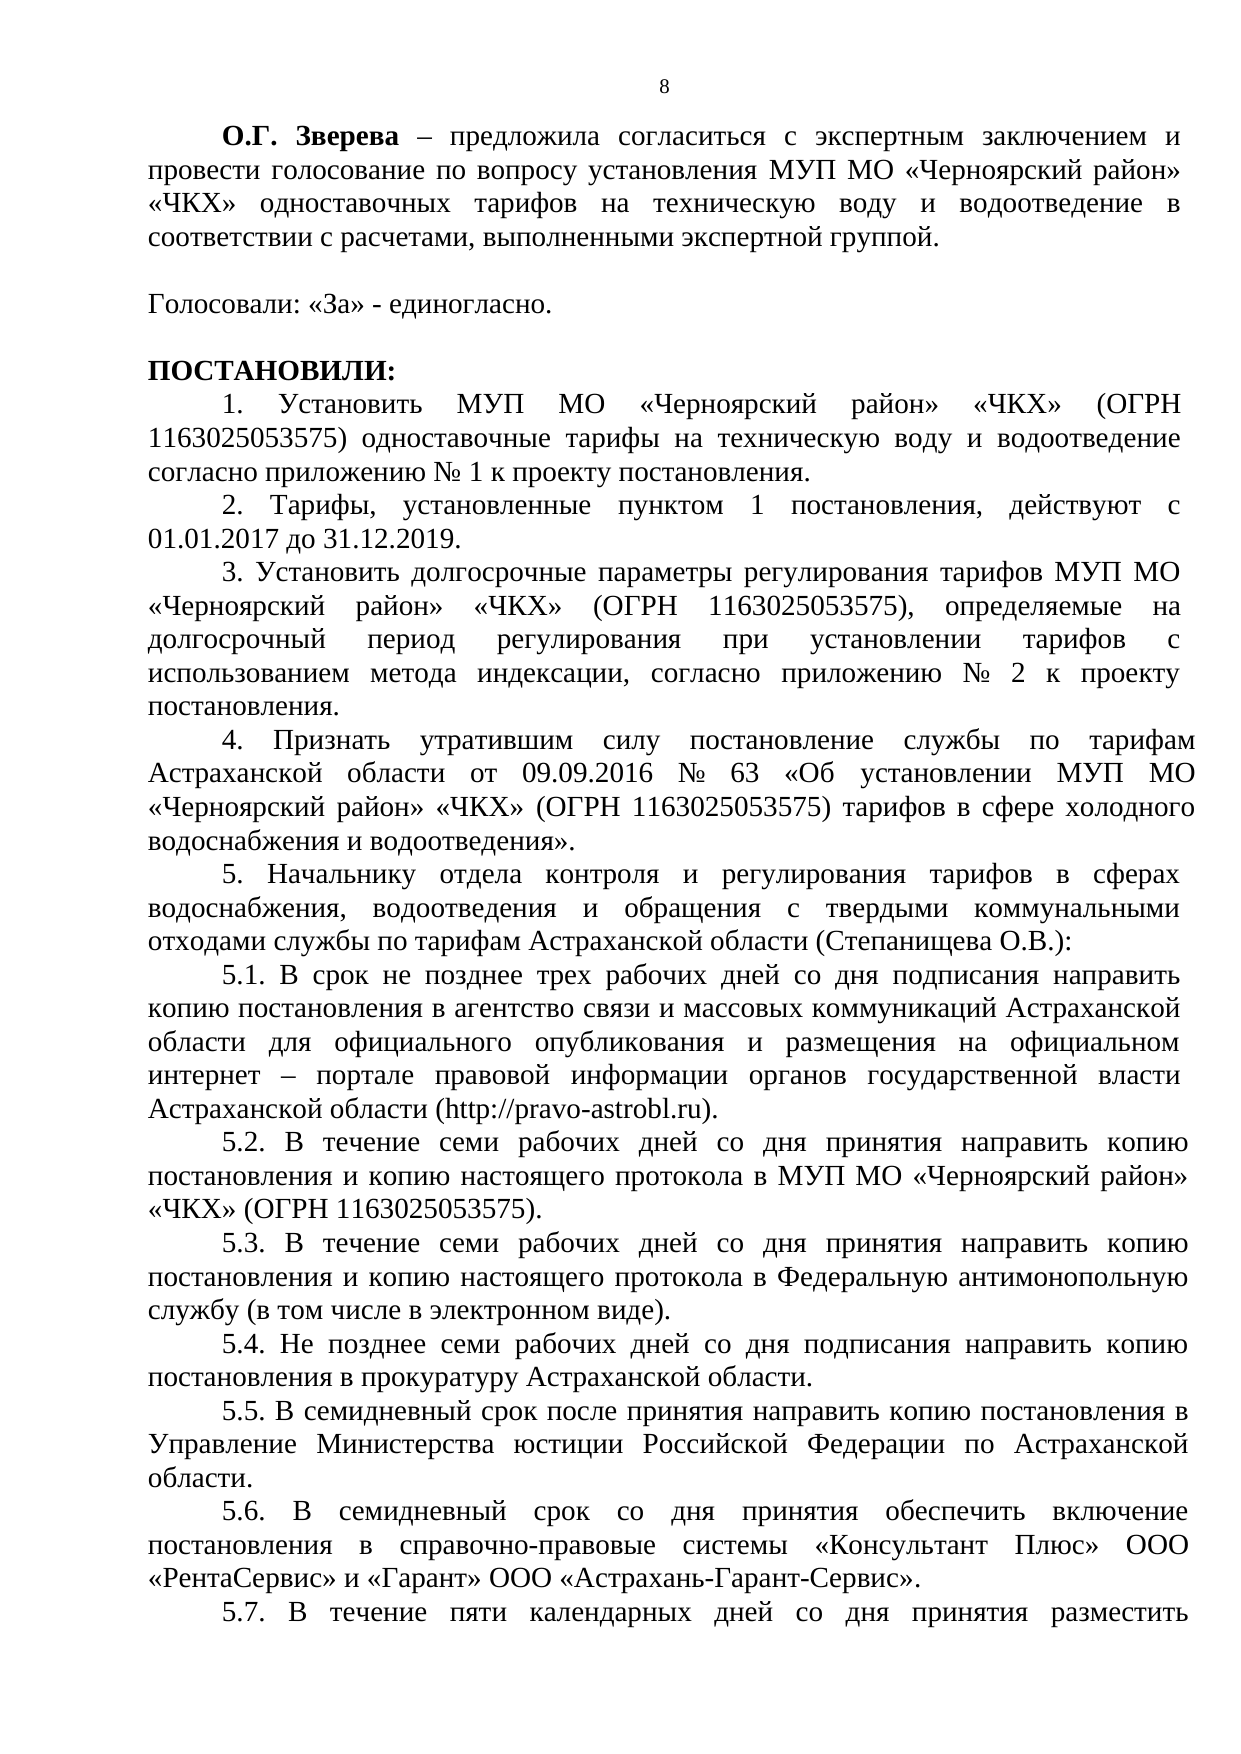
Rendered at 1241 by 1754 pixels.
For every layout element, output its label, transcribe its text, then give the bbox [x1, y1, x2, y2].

text 3. Установить долгосрочные параметры регулирования тарифов МУП МО «Черноярский район» «ЧКХ» (ОГРН 1163025053575), определяемые на долгосрочный период регулирования при установлении тарифов с использованием метода индексации, согласно приложению № 2 к проекту постановления. [148, 554, 1181, 722]
text 2. Тарифы, установленные пунктом 1 постановления, действуют с 01.01.2017 до 31.12.2019. [148, 487, 1181, 554]
text 5.3. В течение семи рабочих дней со дня принятия направить копию постановления и копию настоящего протокола в Федеральную антимонопольную службу (в том числе в электронном виде). [148, 1225, 1189, 1326]
text 4. Признать утратившим силу постановление службы по тарифам Астраханской области от 09.09.2016 № 63 «Об установлении МУП МО «Черноярский район» «ЧКХ» (ОГРН 1163025053575) тарифов в сфере холодного водоснабжения и водоотведения». [148, 722, 1196, 856]
text 5.6. В семидневный срок со дня принятия обеспечить включение постановления в справочно-правовые системы «Консультант Плюс» ООО «РентаСервис» и «Гарант» ООО «Астрахань-Гарант-Сервис». [148, 1493, 1189, 1594]
text 1. Установить МУП МО «Черноярский район» «ЧКХ» (ОГРН 1163025053575) одноставочные тарифы на техническую воду и водоотведение согласно приложению № 1 к проекту постановления. [148, 387, 1181, 487]
text 5.1. В срок не позднее трех рабочих дней со дня подписания направить копию постановления в агентство связи и массовых коммуникаций Астраханской области для официального опубликования и размещения на официальном интернет – портале правовой информации органов государственной власти Астраханской области (http://pravo-astrobl.ru). [148, 957, 1181, 1124]
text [148, 1594, 1189, 1628]
text Голосовали: «За» - единогласно. [148, 286, 1181, 319]
text 5.2. В течение семи рабочих дней со дня принятия направить копию постановления и копию настоящего протокола в МУП МО «Черноярский район» «ЧКХ» (ОГРН 1163025053575). [148, 1124, 1189, 1225]
text 5.5. В семидневный срок после принятия направить копию постановления в Управление Министерства юстиции Российской Федерации по Астраханской области. [148, 1393, 1189, 1493]
text 5. Начальнику отдела контроля и регулирования тарифов в сферах водоснабжения, водоотведения и обращения с твердыми коммунальными отходами службы по тарифам Астраханской области (Степанищева О.В.): [148, 856, 1181, 957]
text 5.4. Не позднее семи рабочих дней со дня подписания направить копию постановления в прокуратуру Астраханской области. [148, 1326, 1189, 1393]
text ПОСТАНОВИЛИ: [148, 353, 1181, 387]
text О.Г. Зверева – предложила согласиться с экспертным заключением и провести голосование по вопросу установления МУП МО «Черноярский район» «ЧКХ» одноставочных тарифов на техническую воду и водоотведение в соответствии с расчетами, выполненными экспертной группой. [148, 118, 1181, 252]
